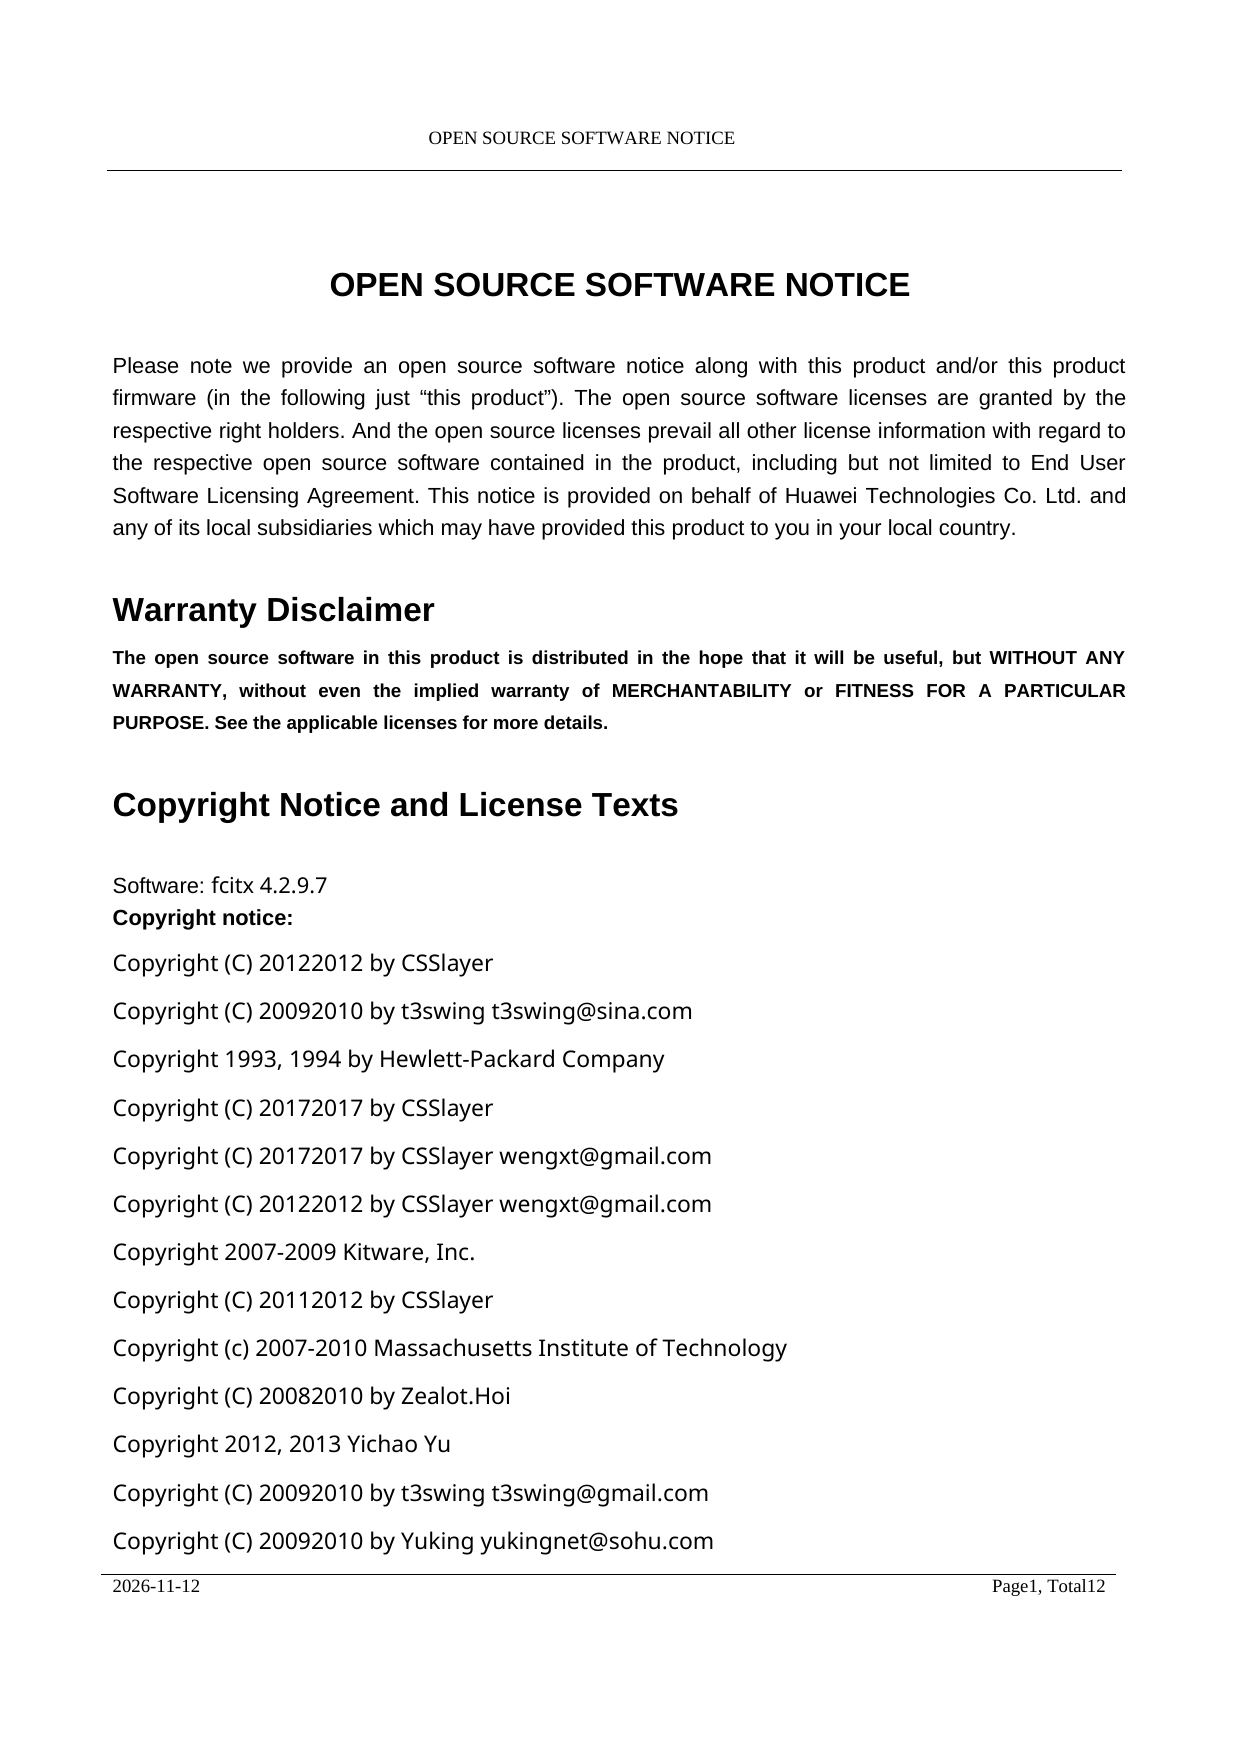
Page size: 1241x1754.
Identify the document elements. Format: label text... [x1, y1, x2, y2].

text Copyright (C) 20122012 by CSSlayer wengxt@gmail.com [112, 1187, 1128, 1220]
text Copyright (C) 20082010 by Zealot.Hoi [112, 1380, 1128, 1412]
text Copyright (C) 20092010 by t3swing t3swing@gmail.com [112, 1476, 1128, 1508]
text Copyright (C) 20092010 by Yuking yukingnet@sohu.com [112, 1524, 1128, 1557]
text OPEN SOURCE SOFTWARE NOTICE [112, 251, 1128, 316]
text Copyright (C) 20122012 by CSSlayer [112, 947, 1128, 979]
text Copyright 1993, 1994 by Hewlett-Packard Company [112, 1043, 1128, 1075]
text Copyright (C) 20112012 by CSSlayer [112, 1283, 1128, 1316]
text Copyright Notice and License Texts [112, 771, 1128, 836]
text Copyright (C) 20092010 by t3swing t3swing@sina.com [112, 995, 1128, 1027]
text Software: fcitx 4.2.9.7 [112, 869, 1128, 901]
text Copyright notice: [112, 901, 1128, 934]
text Copyright (C) 20172017 by CSSlayer wengxt@gmail.com [112, 1139, 1128, 1172]
text Warranty Disclaimer [112, 576, 1128, 641]
text Copyright (c) 2007-2010 Massachusetts Institute of Technology [112, 1332, 1128, 1364]
text Copyright (C) 20172017 by CSSlayer [112, 1091, 1128, 1123]
text Copyright 2012, 2013 Yichao Yu [112, 1428, 1128, 1460]
text The open source software in this product is distributed in the hope that it will be useful, but WITHOUT ANY WARRANTY, without even the implied warranty of MERCHANTABILITY or FITNESS FOR A PARTICULAR PURPOSE. See the applicable licenses for more details. [112, 641, 1128, 739]
text Copyright 2007-2009 Kitware, Inc. [112, 1235, 1128, 1268]
text Please note we provide an open source software notice along with this product and/or this product firmware (in the following just “this product”). The open source software licenses are granted by the respective right holders. And the open source licenses prevail all other license information with regard to the respective open source software contained in the product, including but not limited to End User Software Licensing Agreement. This notice is provided on behalf of Huawei Technologies Co. Ltd. and any of its local subsidiaries which may have provided this product to you in your local country. [112, 349, 1128, 544]
